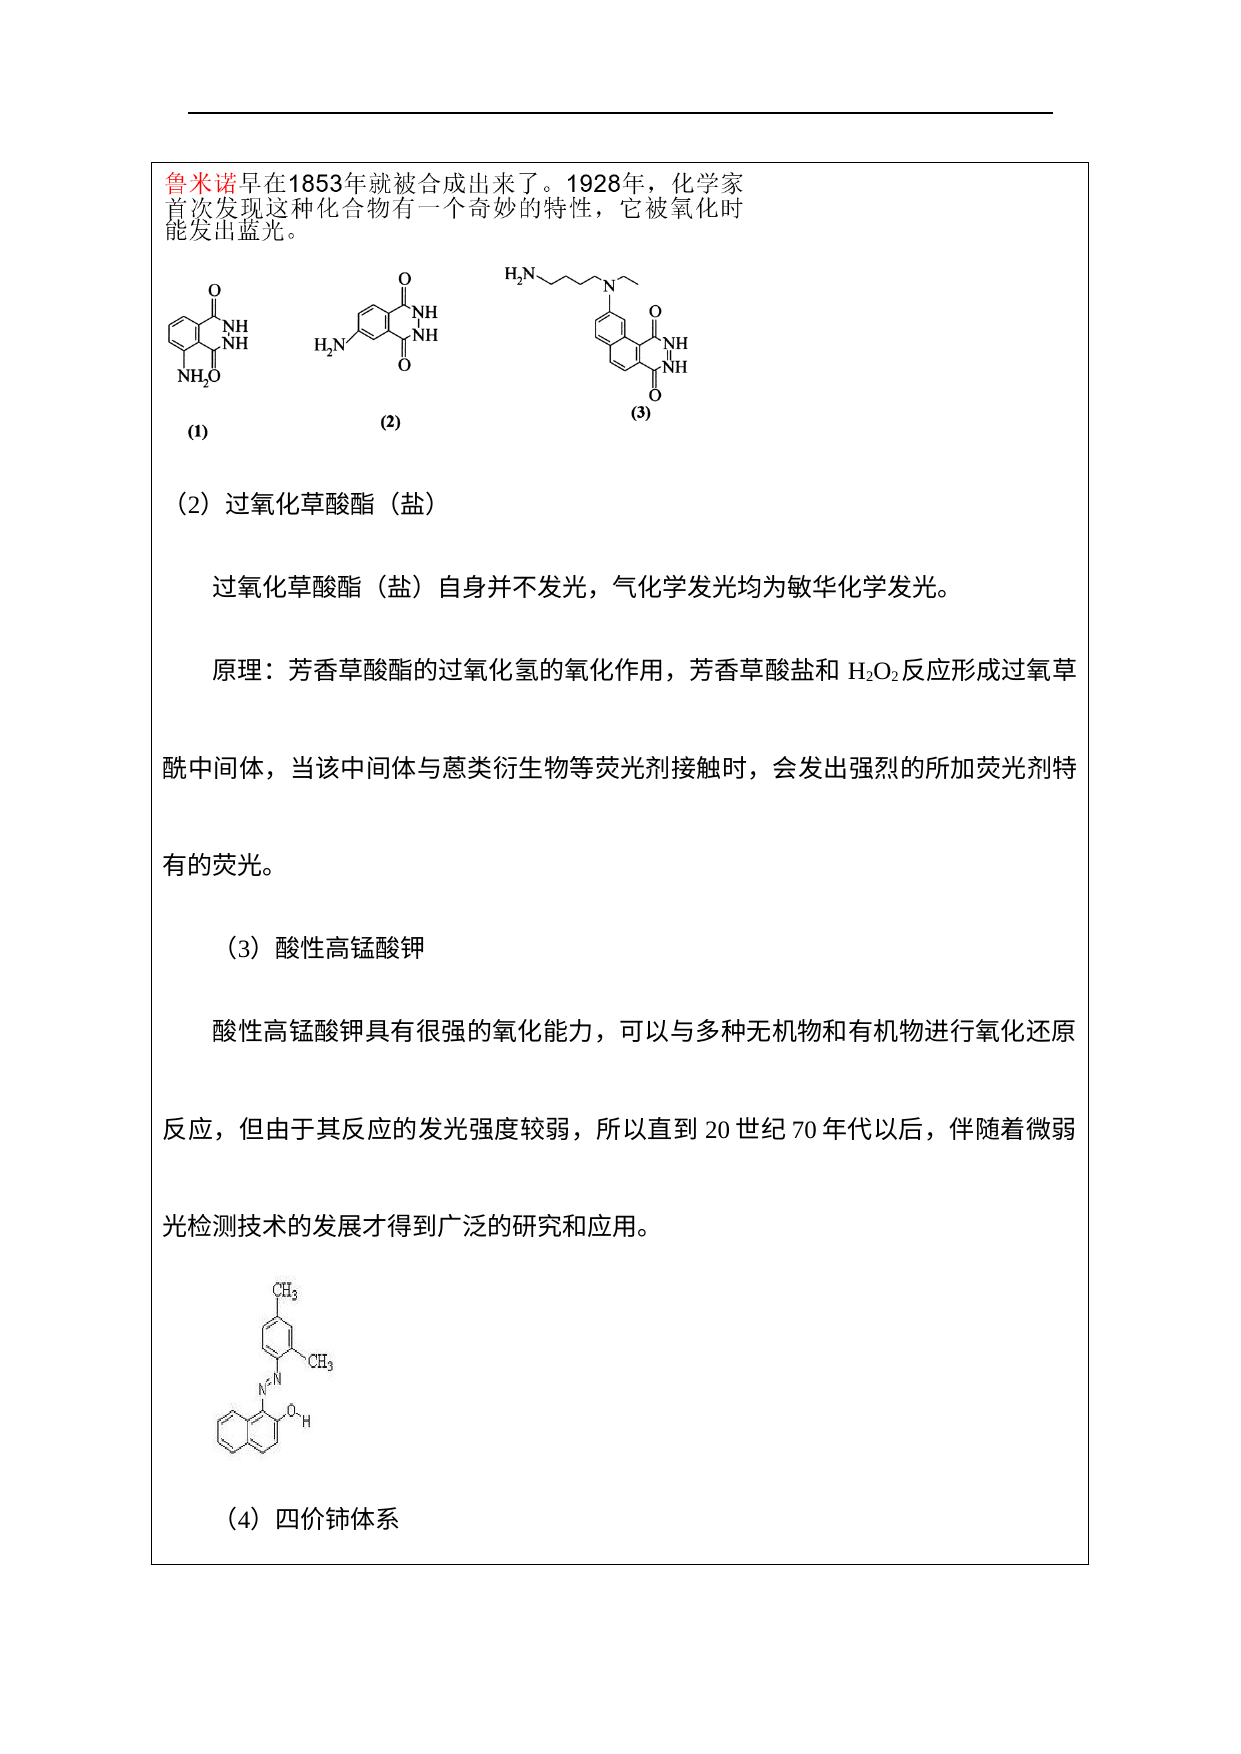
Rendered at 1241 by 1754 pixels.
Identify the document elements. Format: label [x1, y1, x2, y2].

table_cell [152, 163, 1088, 1564]
picture [212, 1275, 336, 1461]
picture [162, 163, 750, 441]
